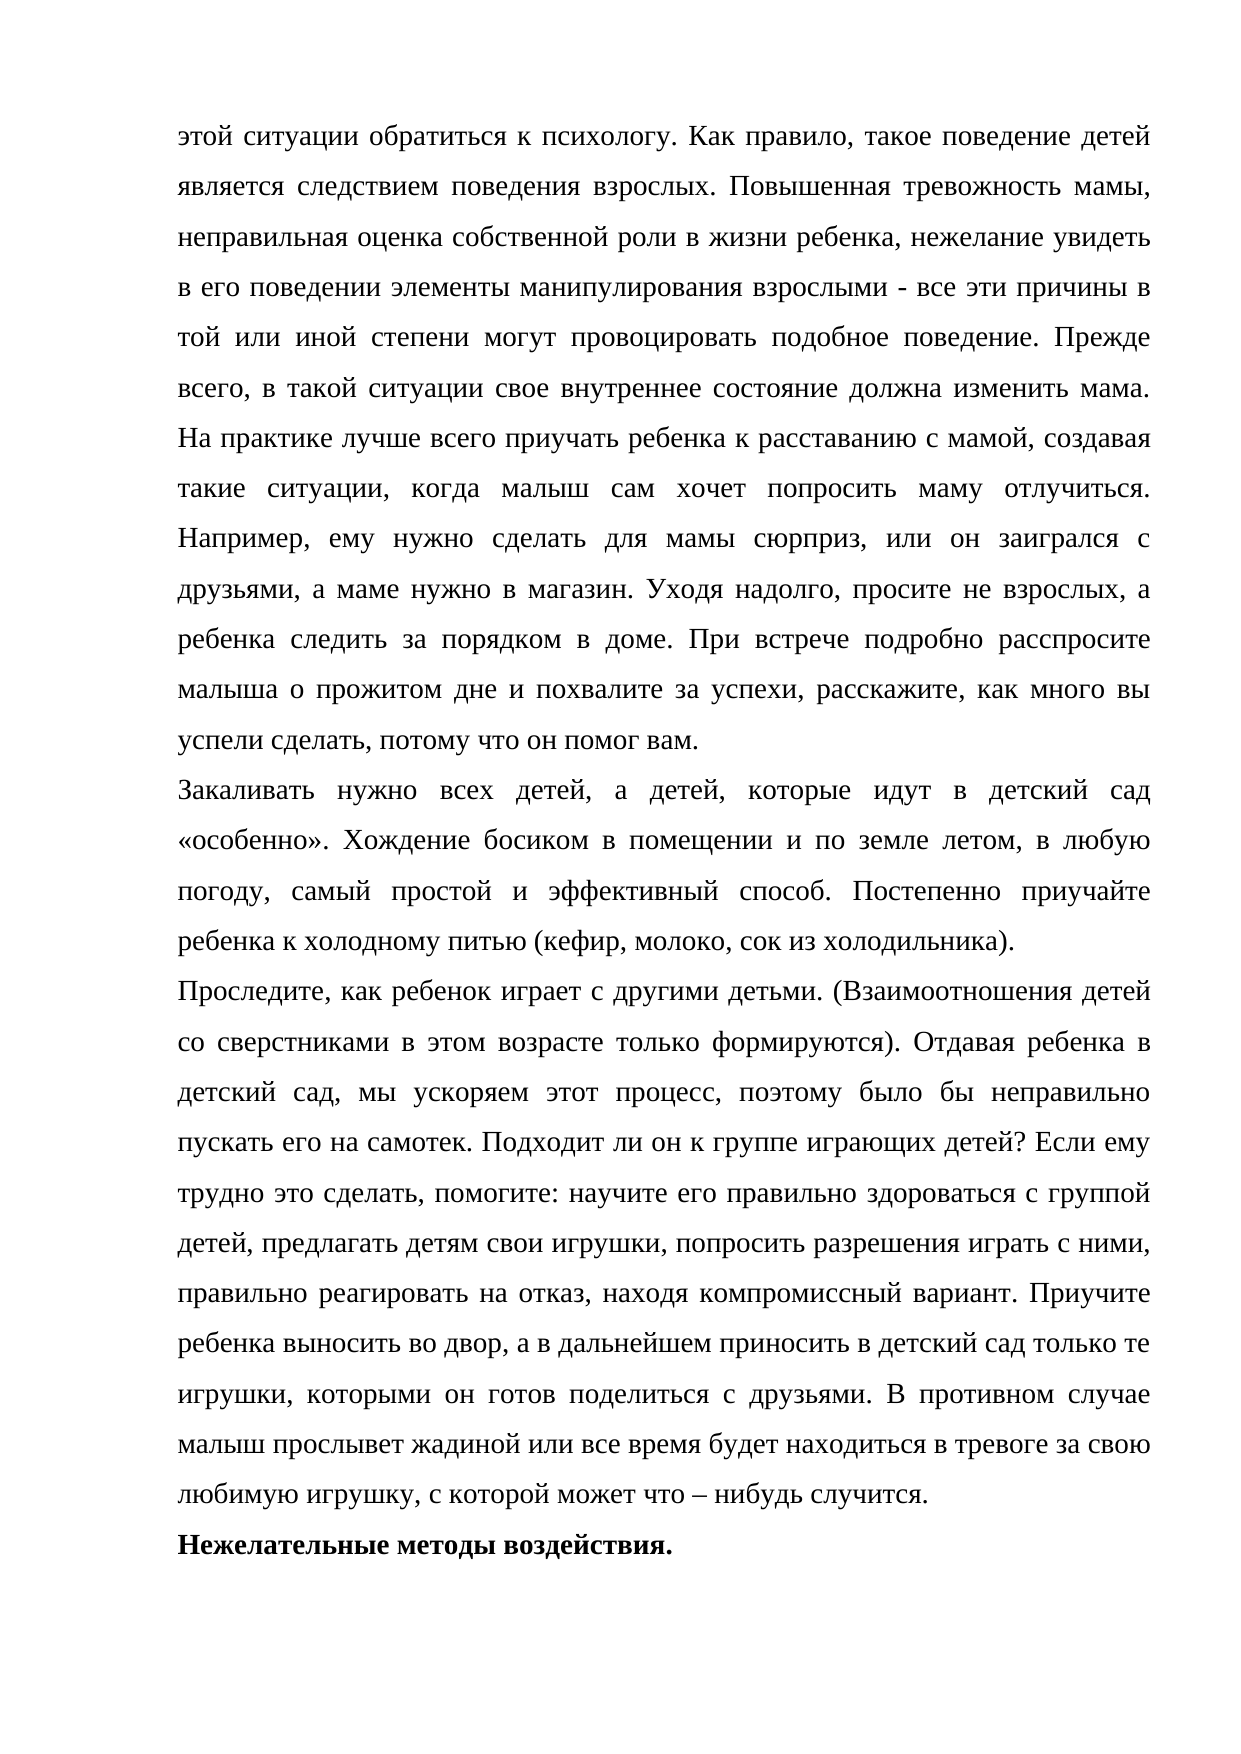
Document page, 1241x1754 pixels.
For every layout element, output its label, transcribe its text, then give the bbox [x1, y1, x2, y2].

text Закаливать нужно всех детей, а детей, которые идут в детский сад «особенно». Хождение босиком в помещении и по земле летом, в любую погоду, самый простой и эффективный способ. Постепенно приучайте ребенка к холодному питью (кефир, молоко, сок из холодильника). [177, 772, 1152, 957]
text Проследите, как ребенок играет с другими детьми. (Взаимоотношения детей со сверстниками в этом возрасте только формируются). Отдавая ребенка в детский сад, мы ускоряем этот процесс, поэтому было бы неправильно пускать его на самотек. Подходит ли он к группе играющих детей? Если ему трудно это сделать, помогите: научите его правильно здороваться с группой детей, предлагать детям свои игрушки, попросить разрешения играть с ними, правильно реагировать на отказ, находя компромиссный вариант. Приучите ребенка выносить во двор, а в дальнейшем приносить в детский сад только те игрушки, которыми он готов поделиться с друзьями. В противном случае малыш прослывет жадиной или все время будет находиться в тревоге за свою любимую игрушку, с которой может что – нибудь случится. [177, 973, 1152, 1510]
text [177, 118, 1152, 755]
text Нежелательные методы воздействия. [177, 1527, 1152, 1560]
